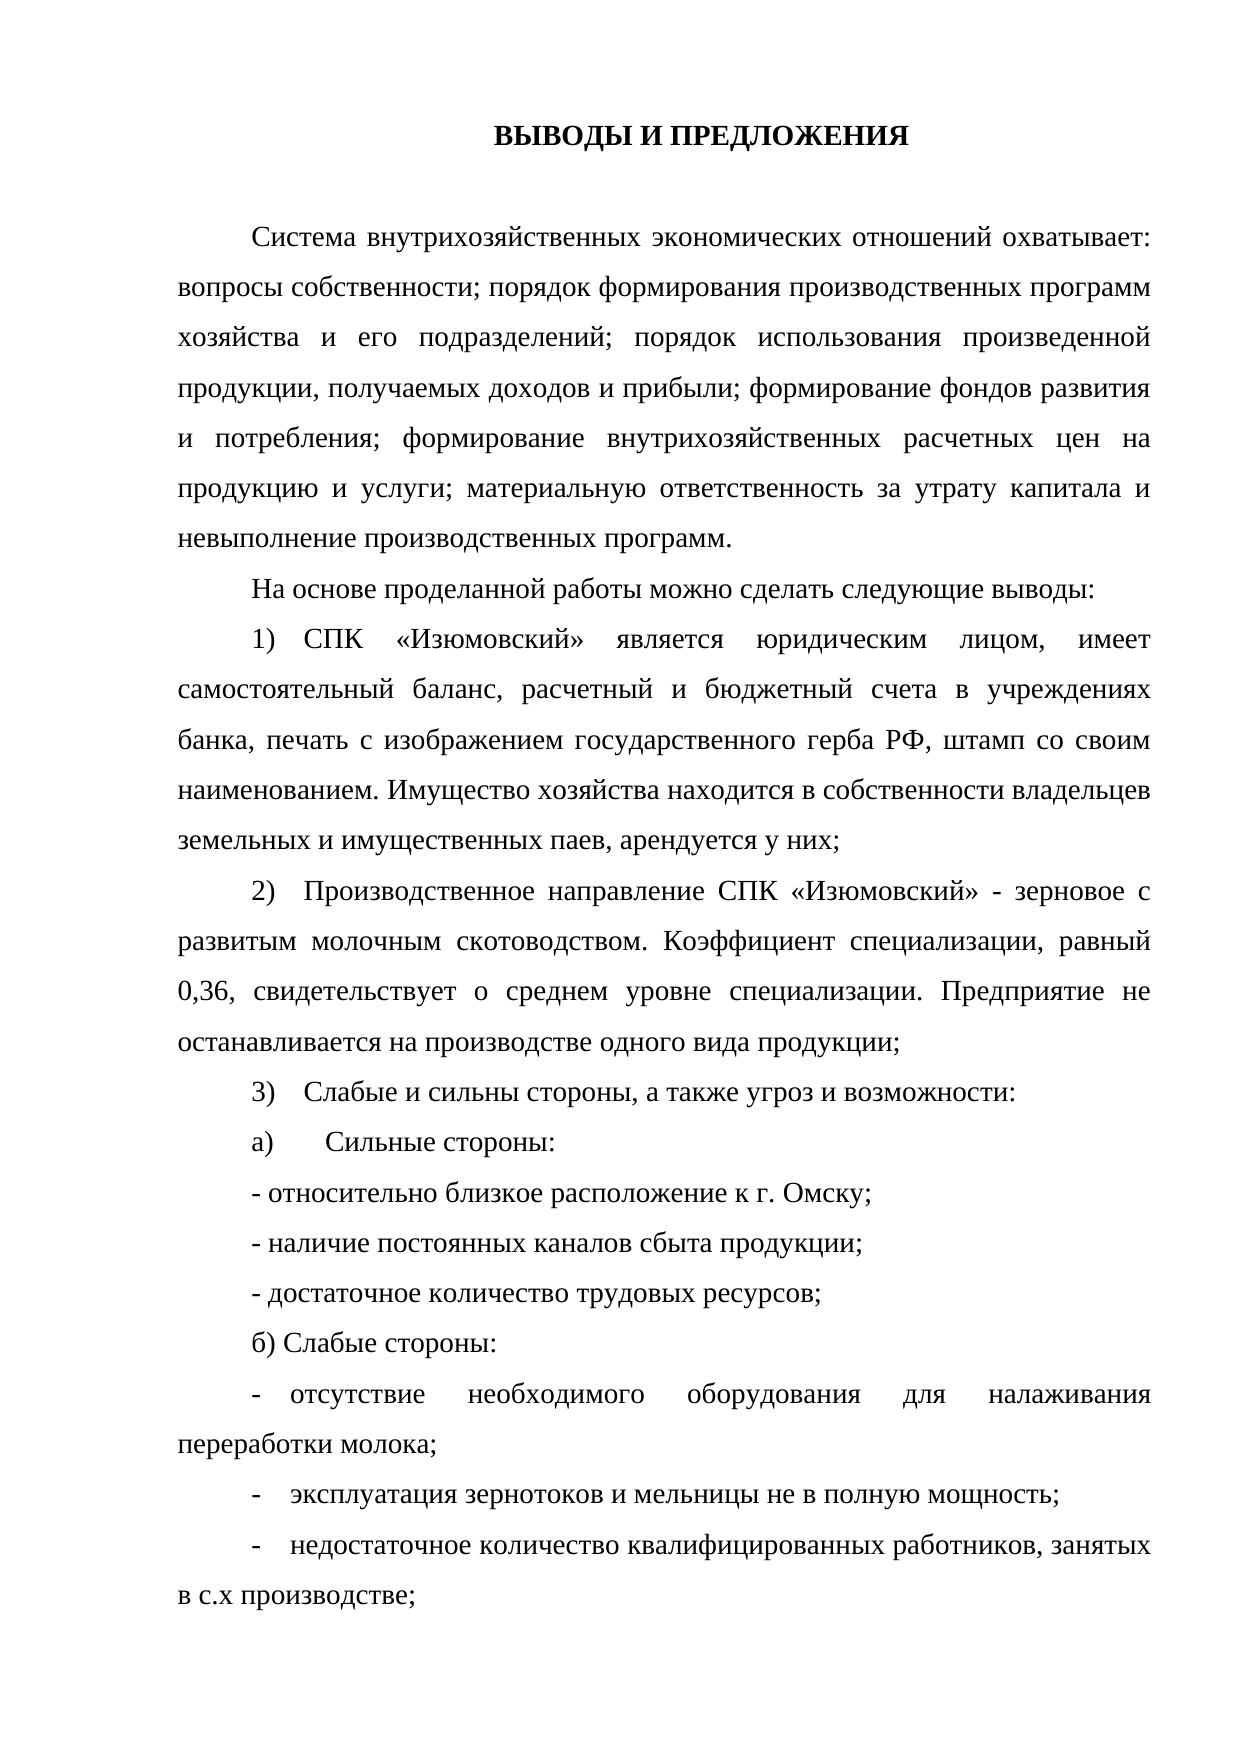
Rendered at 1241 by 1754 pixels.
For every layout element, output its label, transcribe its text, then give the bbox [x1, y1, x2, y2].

list СПК «Изюмовский» является юридическим лицом, имеет самостоятельный баланс, расчетный и бюджетный счета в учреждениях банка, печать с изображением государственного герба РФ, штамп со своим наименованием. Имущество хозяйства находится в собственности владельцев земельных и имущественных паев, арендуется у них; [177, 621, 1152, 856]
list отсутствие необходимого оборудования для налаживания переработки молока; [177, 1376, 1152, 1460]
text - наличие постоянных каналов сбыта продукции; [177, 1225, 1152, 1258]
list Слабые и сильны стороны, а также угроз и возможности: [177, 1074, 1152, 1108]
text - достаточное количество трудовых ресурсов; [177, 1275, 1152, 1309]
text б) Слабые стороны: [177, 1326, 1152, 1359]
text - относительно близкое расположение к г. Омску; [177, 1175, 1152, 1208]
list Сильные стороны: [177, 1124, 1152, 1158]
text На основе проделанной работы можно сделать следующие выводы: [177, 571, 1152, 604]
text Система внутрихозяйственных экономических отношений охватывает: вопросы собственности; порядок формирования производственных программ хозяйства и его подразделений; порядок использования произведенной продукции, получаемых доходов и прибыли; формирование фондов развития и потребления; формирование внутрихозяйственных расчетных цен на продукцию и услуги; материальную ответственность за утрату капитала и невыполнение производственных программ. [177, 219, 1152, 554]
list недостаточное количество квалифицированных работников, занятых в с.х производстве; [177, 1527, 1152, 1611]
title ВЫВОДЫ И ПРЕДЛОЖЕНИЯ [177, 118, 1152, 152]
list Производственное направление СПК «Изюмовский» - зерновое с развитым молочным скотоводством. Коэффициент специализации, равный 0,36, свидетельствует о среднем уровне специализации. Предприятие не останавливается на производстве одного вида продукции; [177, 873, 1152, 1057]
list эксплуатация зернотоков и мельницы не в полную мощность; [177, 1477, 1152, 1510]
